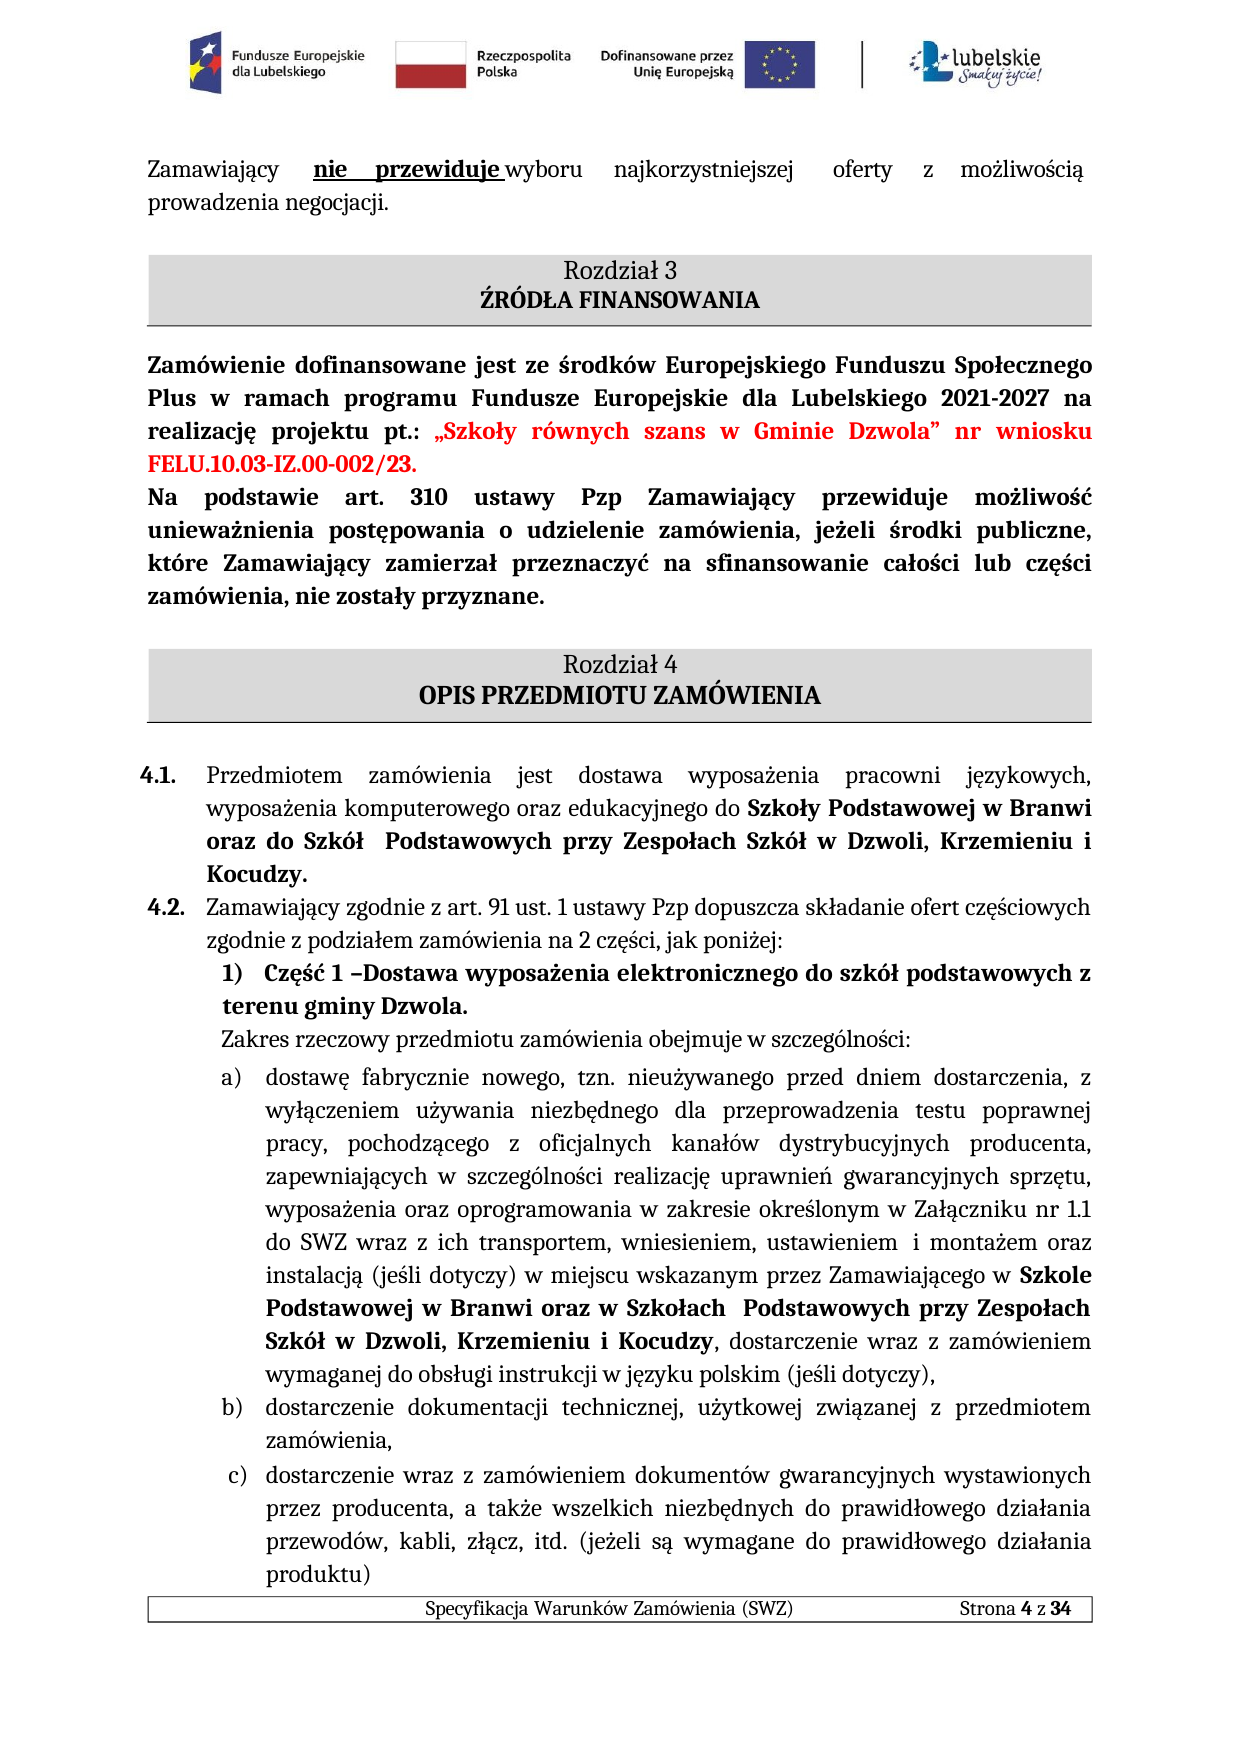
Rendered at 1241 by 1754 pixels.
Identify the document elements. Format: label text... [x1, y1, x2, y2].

subtitle Zamówienie dofinansowane jest ze środków Europejskiego Funduszu Społecznego Plus w ramach programu Fundusze Europejskie dla Lubelskiego 2021-2027 na realizację projektu pt.: „Szkoły równych szans w Gminie Dzwola” nr wniosku FELU.10.03-IZ.00-002/23. [147, 272, 1093, 479]
list dostarczenie dokumentacji technicznej, użytkowej związanej z przedmiotem zamówienia, [221, 1393, 1092, 1454]
text Na podstawie art. 310 ustawy Pzp Zamawiający przewiduje możliwość unieważnienia postępowania o udzielenie zamówienia, jeżeli środki publiczne, które Zamawiający zamierzał przeznaczyć na sfinansowanie całości lub części zamówienia, nie zostały przyznane. [147, 483, 1093, 611]
list Przedmiotem zamówienia jest dostawa wyposażenia pracowni językowych, wyposażenia komputerowego oraz edukacyjnego do Szkoły Podstawowej w Branwi oraz do Szkół Podstawowych przy Zespołach Szkół w Dzwoli, Krzemieniu i Kocudzy. [140, 761, 1092, 888]
list dostawę fabrycznie nowego, tzn. nieużywanego przed dniem dostarczenia, z wyłączeniem używania niezbędnego dla przeprowadzenia testu poprawnej pracy, pochodzącego z oficjalnych kanałów dystrybucyjnych producenta, zapewniających w szczególności realizację uprawnień gwarancyjnych sprzętu, wyposażenia oraz oprogramowania w zakresie określonym w Załączniku nr 1.1 do SWZ wraz z ich transportem, wniesieniem, ustawieniem i montażem oraz instalacją (jeśli dotyczy) w miejscu wskazanym przez Zamawiającego w Szkole Podstawowej w Branwi oraz w Szkołach Podstawowych przy Zespołach Szkół w Dzwoli, Krzemieniu i Kocudzy, dostarczenie wraz z zamówieniem wymaganej do obsługi instrukcji w języku polskim (jeśli dotyczy), [221, 1062, 1092, 1388]
text Zamawiający nie przewiduje wyboru najkorzystniejszej oferty z możliwością [147, 155, 1107, 184]
picture [185, 26, 1047, 100]
list Zamawiający zgodnie z art. 91 ust. 1 ustawy Pzp dopuszcza składanie ofert częściowych zgodnie z podziałem zamówienia na 2 części, jak poniżej: [147, 893, 1092, 954]
text Zakres rzeczowy przedmiotu zamówienia obejmuje w szczególności: [221, 1025, 1107, 1054]
list dostarczenie wraz z zamówieniem dokumentów gwarancyjnych wystawionych przez producenta, a także wszelkich niezbędnych do prawidłowego działania przewodów, kabli, złącz, itd. (jeżeli są wymagane do prawidłowego działania produktu) [228, 1461, 1092, 1588]
text prowadzenia negocjacji. [147, 188, 1107, 217]
subtitle Część 1 –Dostawa wyposażenia elektronicznego do szkół podstawowych z terenu gminy Dzwola. [222, 959, 1093, 1020]
